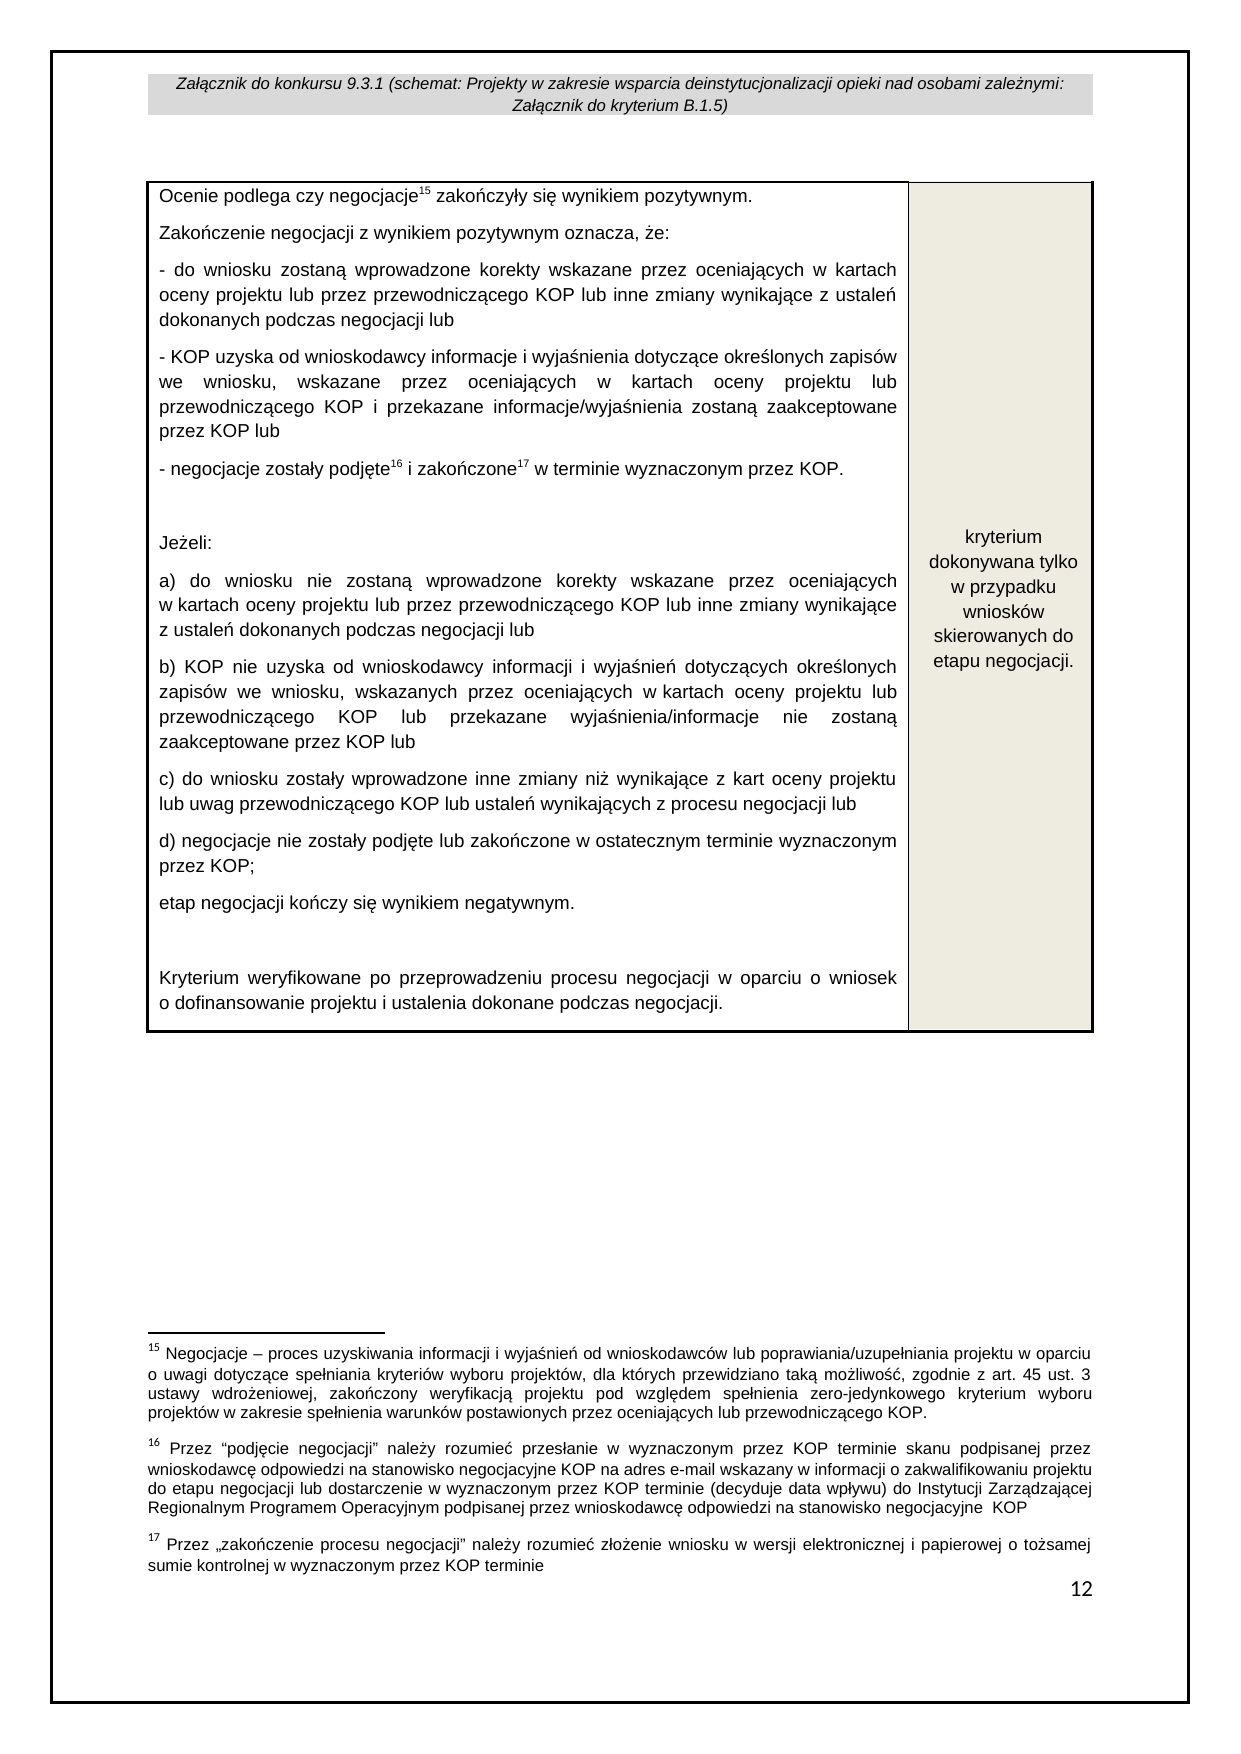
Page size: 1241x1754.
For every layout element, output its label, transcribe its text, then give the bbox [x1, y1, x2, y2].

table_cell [909, 183, 1091, 1029]
table_cell Ocenie podlega czy negocjacje zakończyły się wynikiem pozytywnym. Zakończenie negocjacji z wynikiem pozytywnym oznacza, że: - do wniosku zostaną wprowadzone korekty wskazane przez oceniających w kartach oceny projektu lub przez przewodniczącego KOP lub inne zmiany wynikające z ustaleń dokonanych podczas negocjacji lub - KOP uzyska od wnioskodawcy informacje i wyjaśnienia dotyczące określonych zapisów we wniosku, wskazane przez oceniających w kartach oceny projektu lub przewodniczącego KOP i przekazane informacje/wyjaśnienia zostaną zaakceptowane przez KOP lub - negocjacje zostały podjęte i zakończone w terminie wyznaczonym przez KOP. Jeżeli: a) do wniosku nie zostaną wprowadzone korekty wskazane przez oceniających w kartach oceny projektu lub przez przewodniczącego KOP lub inne zmiany wynikające z ustaleń dokonanych podczas negocjacji lub b) KOP nie uzyska od wnioskodawcy informacji i wyjaśnień dotyczących określonych zapisów we wniosku, wskazanych przez oceniających w kartach oceny projektu lub przewodniczącego KOP lub przekazane wyjaśnienia/informacje nie zostaną zaakceptowane przez KOP lub c) do wniosku zostały wprowadzone inne zmiany niż wynikające z kart oceny projektu lub uwag przewodniczącego KOP lub ustaleń wynikających z procesu negocjacji lub d) negocjacje nie zostały podjęte lub zakończone w ostatecznym terminie wyznaczonym przez KOP; etap negocjacji kończy się wynikiem negatywnym. Kryterium weryfikowane po przeprowadzeniu procesu negocjacji w oparciu o wniosek o dofinansowanie projektu i ustalenia dokonane podczas negocjacji. [149, 183, 908, 1029]
